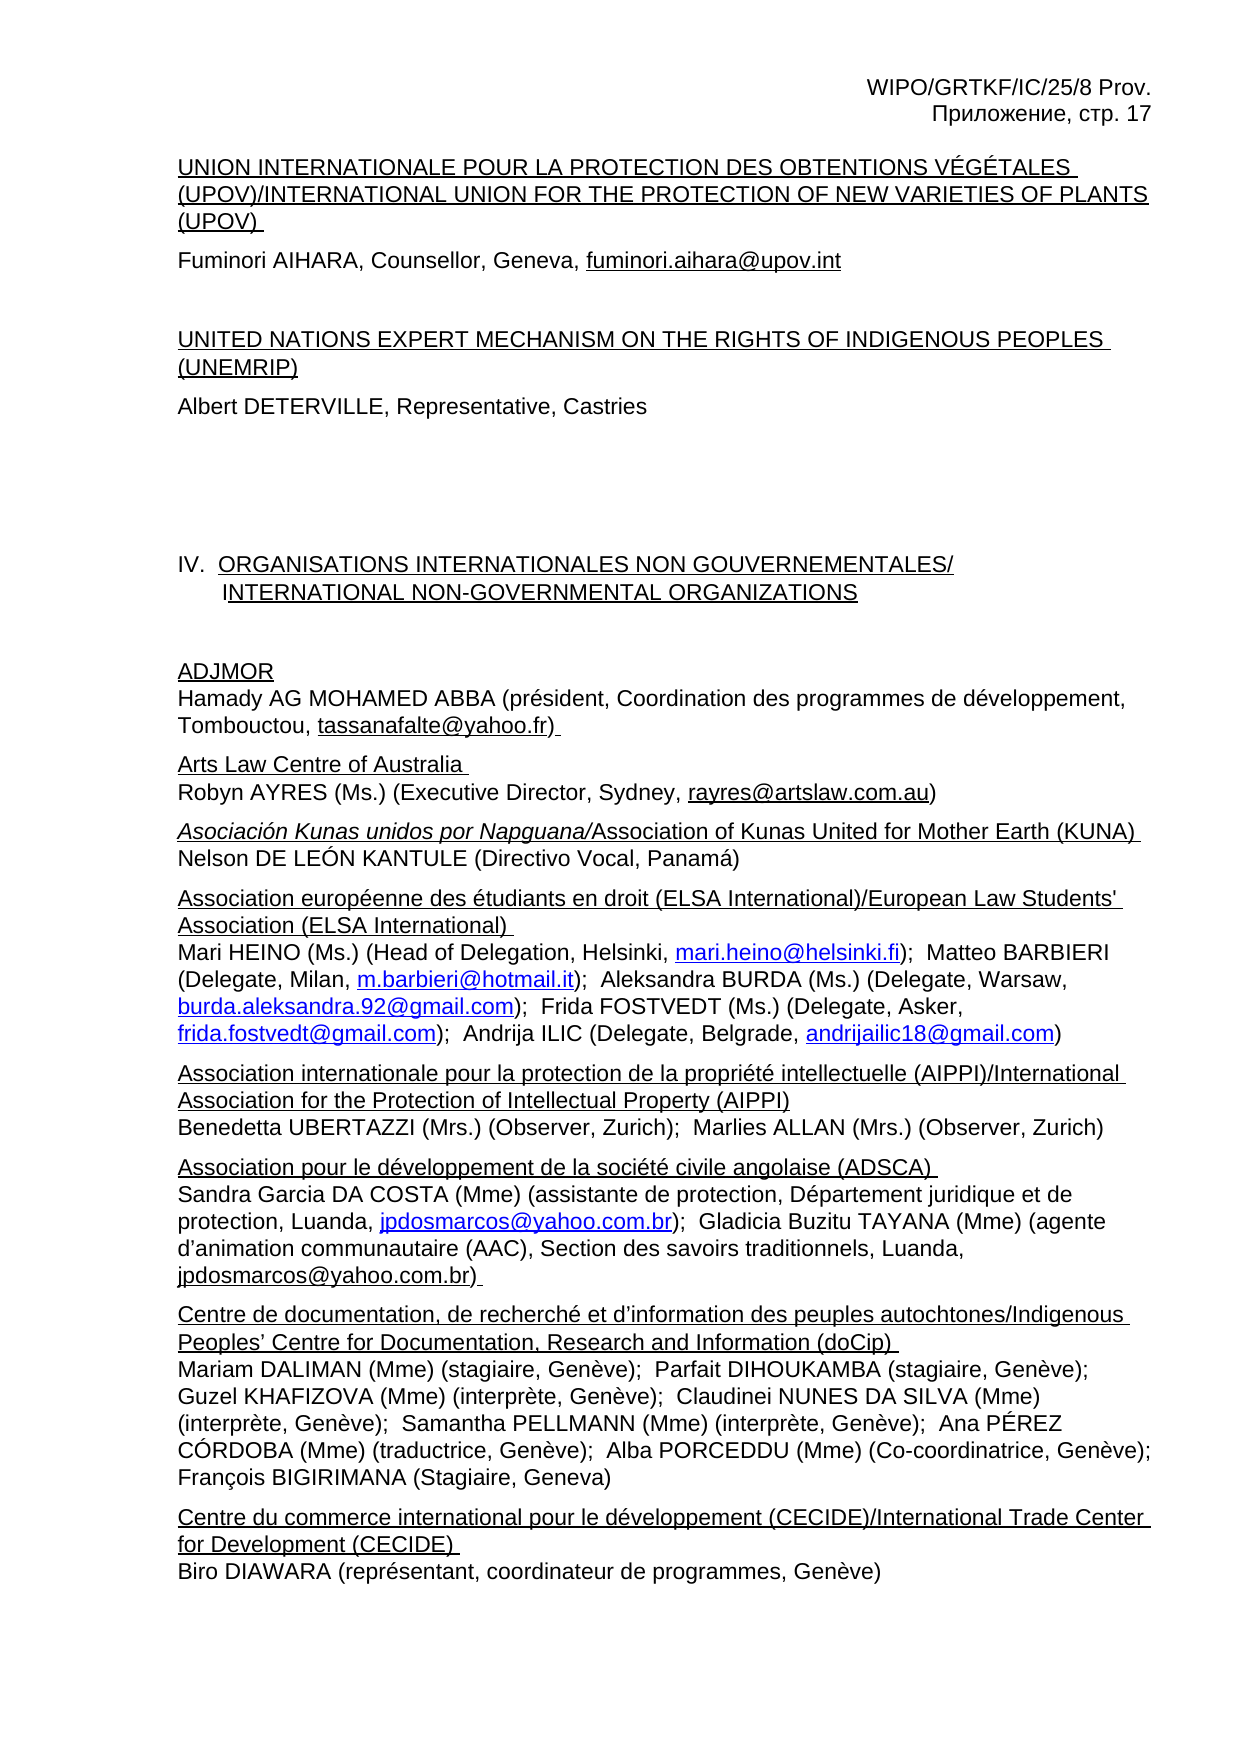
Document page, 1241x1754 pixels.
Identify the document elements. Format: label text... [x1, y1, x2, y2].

text Association internationale pour la protection de la propriété intellectuelle (AIPPI)/International Association for the Protection of Intellectual Property (AIPPI) Benedetta UBERTAZZI (Mrs.) (Observer, Zurich); Marlies ALLAN (Mrs.) (Observer, Zurich) [177, 1059, 1152, 1140]
text Centre du commerce international pour le développement (CECIDE)/International Trade Center for Development (CECIDE) Biro DIAWARA (représentant, coordinateur de programmes, Genève) [177, 1503, 1152, 1584]
text Association pour le développement de la société civile angolaise (ADSCA) Sandra Garcia DA COSTA (Mme) (assistante de protection, Département juridique et de protection, Luanda, jpdosmarcos@yahoo.com.br); Gladicia Buzitu TAYANA (Mme) (agente d’animation communautaire (AAC), Section des savoirs traditionnels, Luanda, jpdosmarcos@yahoo.com.br) [177, 1153, 1152, 1288]
text UNION INTERNATIONALE POUR LA PROTECTION DES OBTENTIONS VÉGÉTALES (UPOV)/INTERNATIONAL UNION FOR THE PROTECTION OF NEW VARIETIES OF PLANTS (UPOV) [177, 153, 1152, 234]
text iV. Organisations internationales non Gouvernementales/ International Non-Governmental Organizations [177, 551, 1152, 605]
text UNITED NATIONS EXPERT MECHANISM ON THE RIGHTS OF INDIGENOUS PEOPLES (UNEMRIP) [177, 326, 1152, 380]
text Asociación Kunas unidos por Napguana/Association of Kunas United for Mother Earth (KUNA) Nelson DE LEÓN KANTULE (Directivo Vocal, Panamá) [177, 817, 1152, 872]
text Centre de documentation, de recherché et d’information des peuples autochtones/Indigenous Peoples’ Centre for Documentation, Research and Information (doCip) Mariam DALIMAN (Mme) (stagiaire, Genève); Parfait DIHOUKAMBA (stagiaire, Genève); Guzel KHAFIZOVA (Mme) (interprète, Genève); Claudinei NUNES DA SILVA (Mme) (interprète, Genève); Samantha PELLMANN (Mme) (interprète, Genève); Ana PÉREZ CÓRDOBA (Mme) (traductrice, Genève); Alba PORCEDDU (Mme) (Co-coordinatrice, Genève); François BIGIRIMANA (Stagiaire, Geneva) [177, 1301, 1152, 1490]
text Albert DETERVILLE, Representative, Castries [177, 392, 1152, 419]
text Association européenne des étudiants en droit (ELSA International)/European Law Students' Association (ELSA International) Mari HEINO (Ms.) (Head of Delegation, Helsinki, mari.heino@helsinki.fi); Matteo BARBIERI (Delegate, Milan, m.barbieri@hotmail.it); Aleksandra BURDA (Ms.) (Delegate, Warsaw, burda.aleksandra.92@gmail.com); Frida FOSTVEDT (Ms.) (Delegate, Asker, frida.fostvedt@gmail.com); Andrija ILIC (Delegate, Belgrade, andrijailic18@gmail.com) [177, 884, 1152, 1047]
text Fuminori AIHARA, Counsellor, Geneva, fuminori.aihara@upov.int [177, 247, 1152, 274]
text Arts Law Centre of Australia Robyn AYRES (Ms.) (Executive Director, Sydney, rayres@artslaw.com.au) [177, 751, 1152, 805]
text ADJMOR Hamady AG MOHAMED ABBA (président, Coordination des programmes de développement, Tombouctou, tassanafalte@yahoo.fr) [177, 657, 1152, 738]
